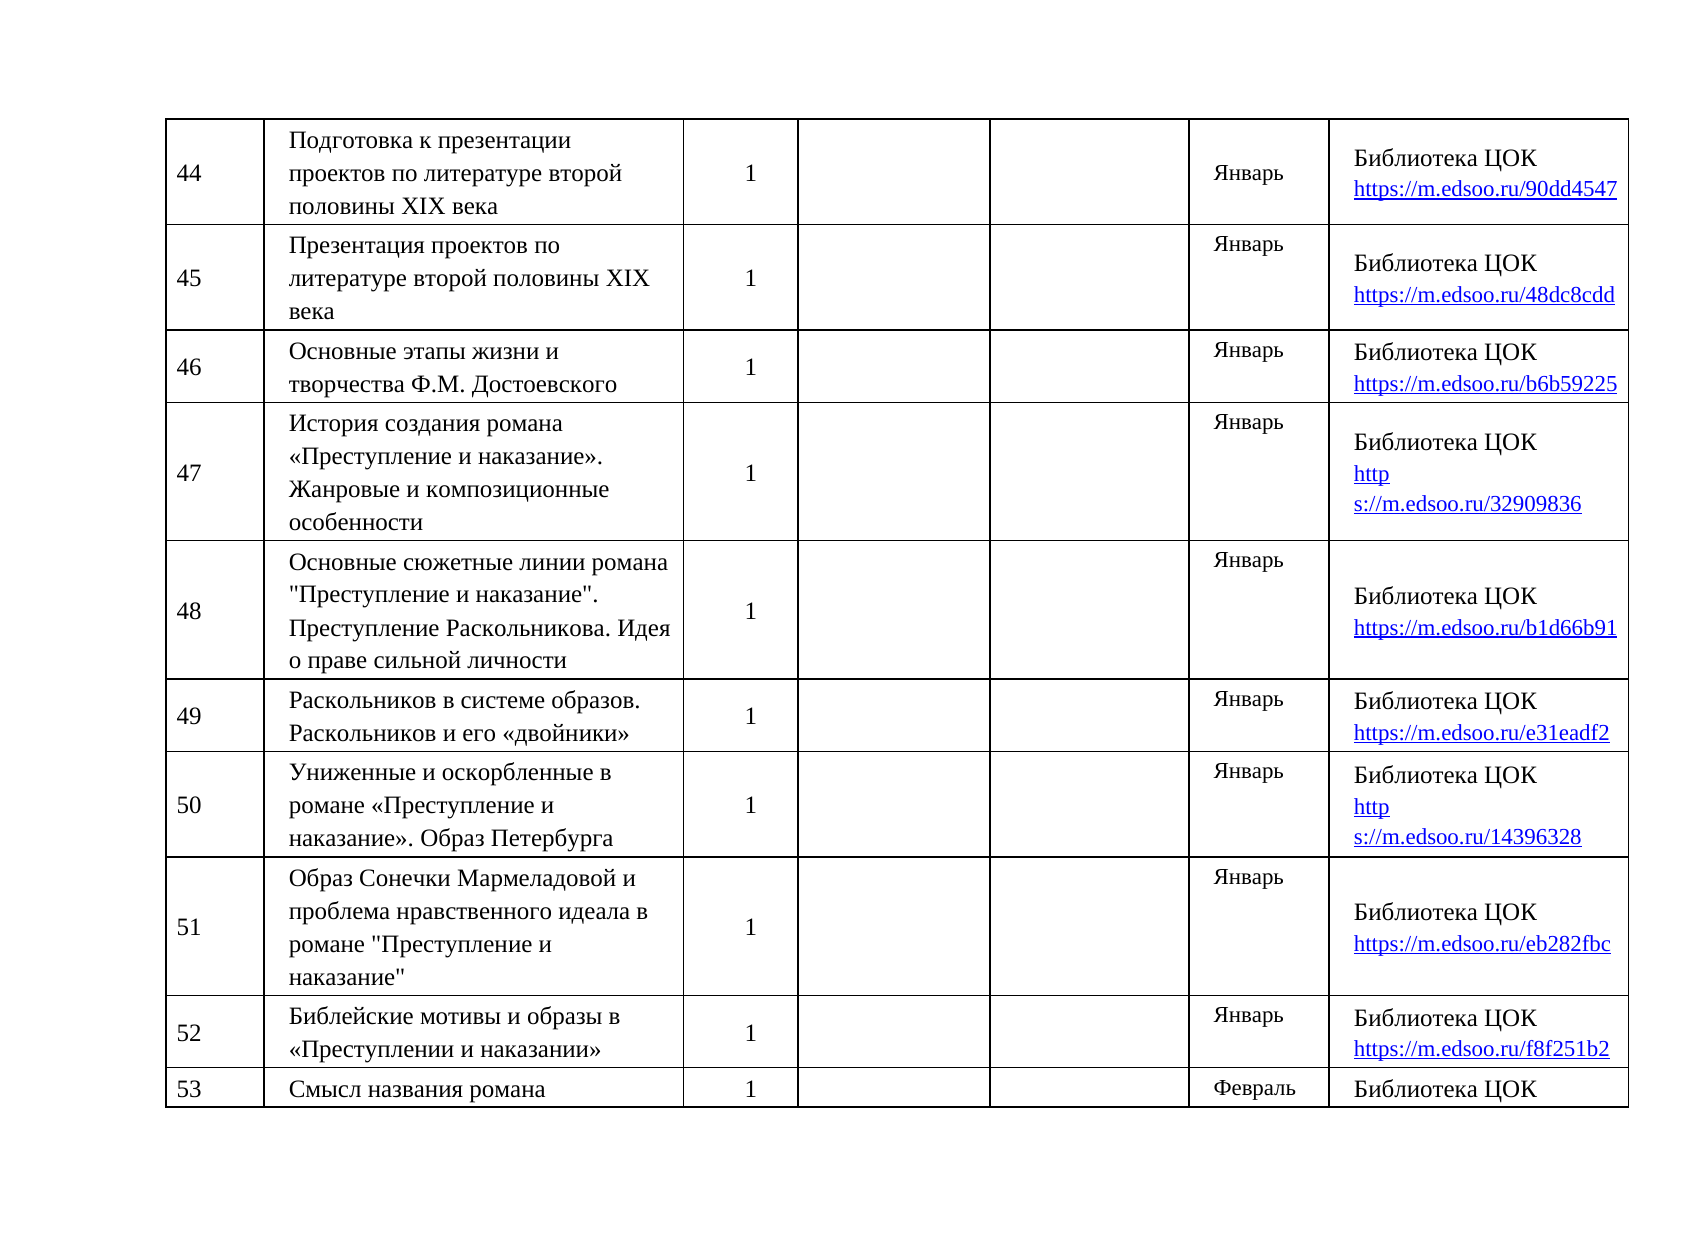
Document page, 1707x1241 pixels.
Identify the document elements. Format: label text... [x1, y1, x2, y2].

table_cell [799, 1068, 989, 1106]
table_cell История создания романа «Преступление и наказание». Жанровые и композиционные особенности [265, 403, 683, 540]
table_cell 51 [167, 858, 263, 994]
table_cell [991, 858, 1188, 994]
table_cell [991, 225, 1188, 329]
table_cell [799, 858, 989, 994]
table_cell [991, 1068, 1188, 1106]
table_cell [799, 120, 989, 223]
table_cell 49 [167, 680, 263, 751]
table_cell 1 [684, 120, 797, 223]
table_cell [1330, 1068, 1628, 1106]
table_cell Библиотека ЦОК https://m.edsoo.ru/32909836 [1330, 403, 1628, 540]
table_cell Январь [1190, 225, 1328, 329]
table_cell 1 [684, 996, 797, 1067]
table_cell Библиотека ЦОК https://m.edsoo.ru/e31eadf2 [1330, 680, 1628, 751]
table_cell [799, 996, 989, 1067]
table_cell 48 [167, 541, 263, 678]
table_cell Униженные и оскорбленные в романе «Преступление и наказание». Образ Петербурга [265, 752, 683, 856]
table_cell Январь [1190, 752, 1328, 856]
table_cell Январь [1190, 120, 1328, 223]
table_cell Основные сюжетные линии романа "Преступление и наказание". Преступление Раскольникова. Идея о праве сильной личности [265, 541, 683, 678]
table_cell 45 [167, 225, 263, 329]
table_cell Библиотека ЦОК https://m.edsoo.ru/f8f251b2 [1330, 996, 1628, 1067]
table_cell 1 [684, 331, 797, 401]
table_cell 1 [684, 225, 797, 329]
table_cell Январь [1190, 996, 1328, 1067]
table_cell Библиотека ЦОК https://m.edsoo.ru/48dc8cdd [1330, 225, 1628, 329]
table_cell 46 [167, 331, 263, 401]
table_cell 47 [167, 403, 263, 540]
table_cell [991, 752, 1188, 856]
table_cell [799, 752, 989, 856]
table_cell 1 [684, 752, 797, 856]
table_cell Январь [1190, 541, 1328, 678]
table_cell Библейские мотивы и образы в «Преступлении и наказании» [265, 996, 683, 1067]
table_cell Февраль [1190, 1068, 1328, 1106]
table_cell [991, 680, 1188, 751]
table_cell 1 [684, 541, 797, 678]
table_cell [991, 120, 1188, 223]
table_cell Январь [1190, 858, 1328, 994]
table_cell [799, 541, 989, 678]
table_cell Библиотека ЦОК https://m.edsoo.ru/b6b59225 [1330, 331, 1628, 401]
table_cell Образ Сонечки Мармеладовой и проблема нравственного идеала в романе "Преступление и наказание" [265, 858, 683, 994]
table_cell 1 [684, 1068, 797, 1106]
table_cell Библиотека ЦОК https://m.edsoo.ru/14396328 [1330, 752, 1628, 856]
table_cell Январь [1190, 680, 1328, 751]
table_cell Библиотека ЦОК https://m.edsoo.ru/eb282fbc [1330, 858, 1628, 994]
table_cell 52 [167, 996, 263, 1067]
table_cell [991, 996, 1188, 1067]
table_cell Презентация проектов по литературе второй половины XIX века [265, 225, 683, 329]
table_cell [799, 225, 989, 329]
table_cell Библиотека ЦОК https://m.edsoo.ru/90dd4547 [1330, 120, 1628, 223]
table_cell Январь [1190, 403, 1328, 540]
table_cell 44 [167, 120, 263, 223]
table_cell 1 [684, 403, 797, 540]
table_cell 1 [684, 680, 797, 751]
table_cell Январь [1190, 331, 1328, 401]
table_cell [991, 541, 1188, 678]
table_cell Подготовка к презентации проектов по литературе второй половины XIX века [265, 120, 683, 223]
table_cell 1 [684, 858, 797, 994]
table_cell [265, 1068, 683, 1106]
table_cell [799, 331, 989, 401]
table_cell [799, 680, 989, 751]
table_cell 53 [167, 1068, 263, 1106]
table_cell Раскольников в системе образов. Раскольников и его «двойники» [265, 680, 683, 751]
table_cell [991, 403, 1188, 540]
table_cell Основные этапы жизни и творчества Ф.М. Достоевского [265, 331, 683, 401]
table_cell [799, 403, 989, 540]
table_cell [991, 331, 1188, 401]
table_cell 50 [167, 752, 263, 856]
table_cell Библиотека ЦОК https://m.edsoo.ru/b1d66b91 [1330, 541, 1628, 678]
